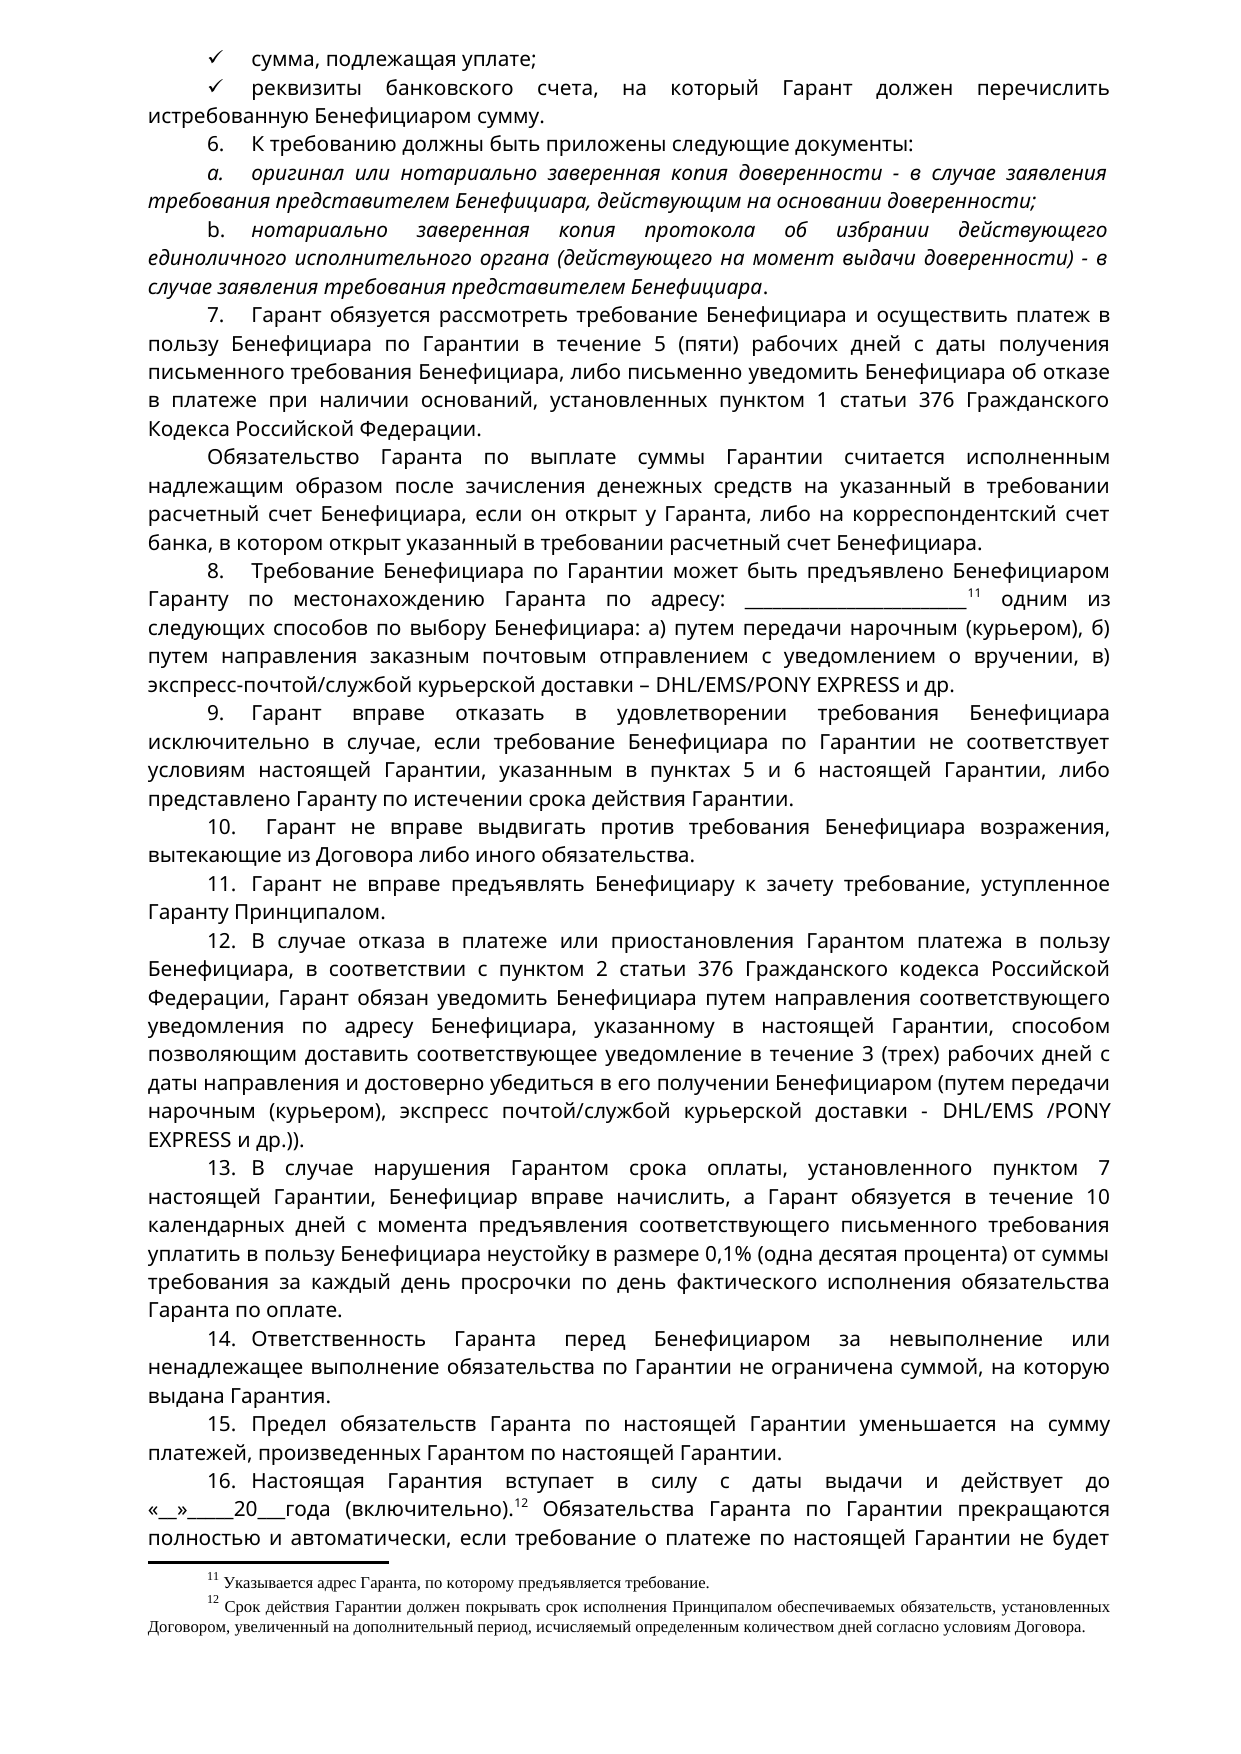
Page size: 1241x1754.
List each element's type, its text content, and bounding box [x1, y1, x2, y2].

list Гарант вправе отказать в удовлетворении требования Бенефициара исключительно в случае, если требование Бенефициара по Гарантии не соответствует условиям настоящей Гарантии, указанным в пунктах 5 и 6 настоящей Гарантии, либо представлено Гаранту по истечении срока действия Гарантии. [148, 698, 1111, 812]
list К требованию должны быть приложены следующие документы: [148, 129, 1111, 158]
list В случае отказа в платеже или приостановления Гарантом платежа в пользу Бенефициара, в соответствии с пунктом 2 статьи 376 Гражданского кодекса Российской Федерации, Гарант обязан уведомить Бенефициара путем направления соответствующего уведомления по адресу Бенефициара, указанному в настоящей Гарантии, способом позволяющим доставить соответствующее уведомление в течение 3 (трех) рабочих дней с даты направления и достоверно убедиться в его получении Бенефициаром (путем передачи нарочным (курьером), экспресс почтой/службой курьерской доставки - DHL/EMS /PONY EXPRESS и др.)). [148, 926, 1111, 1153]
list Гарант не вправе предъявлять Бенефициару к зачету требование, уступленное Гаранту Принципалом. [148, 869, 1111, 926]
list сумма, подлежащая уплате; [148, 44, 1111, 73]
list реквизиты банковского счета, на который Гарант должен перечислить истребованную Бенефициаром сумму. [148, 73, 1111, 129]
list нотариально заверенная копия протокола об избрании действующего единоличного исполнительного органа (действующего на момент выдачи доверенности) - в случае заявления требования представителем Бенефициара. [148, 215, 1111, 300]
list Требование Бенефициара по Гарантии может быть предъявлено Бенефициаром Гаранту по местонахождению Гаранта по адресу: ________________________ одним из следующих способов по выбору Бенефициара: а) путем передачи нарочным (курьером), б) путем направления заказным почтовым отправлением с уведомлением о вручении, в) экспресс-почтой/службой курьерской доставки – DHL/EMS/PONY EXPRESS и др. [148, 556, 1111, 698]
list Гарант обязуется рассмотреть требование Бенефициара и осуществить платеж в пользу Бенефициара по Гарантии в течение 5 (пяти) рабочих дней с даты получения письменного требования Бенефициара, либо письменно уведомить Бенефициара об отказе в платеже при наличии оснований, установленных пунктом 1 статьи 376 Гражданского Кодекса Российской Федерации. [148, 300, 1111, 442]
list В случае нарушения Гарантом срока оплаты, установленного пунктом 7 настоящей Гарантии, Бенефициар вправе начислить, а Гарант обязуется в течение 10 календарных дней с момента предъявления соответствующего письменного требования уплатить в пользу Бенефициара неустойку в размере 0,1% (одна десятая процента) от суммы требования за каждый день просрочки по день фактического исполнения обязательства Гаранта по оплате. [148, 1153, 1111, 1324]
text Обязательство Гаранта по выплате суммы Гарантии считается исполненным надлежащим образом после зачисления денежных средств на указанный в требовании расчетный счет Бенефициара, если он открыт у Гаранта, либо на корреспондентский счет банка, в котором открыт указанный в требовании расчетный счет Бенефициара. [148, 442, 1111, 556]
list оригинал или нотариально заверенная копия доверенности - в случае заявления требования представителем Бенефициара, действующим на основании доверенности; [148, 158, 1111, 215]
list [148, 1466, 1111, 1551]
list Ответственность Гаранта перед Бенефициаром за невыполнение или ненадлежащее выполнение обязательства по Гарантии не ограничена суммой, на которую выдана Гарантия. [148, 1324, 1111, 1409]
list Предел обязательств Гаранта по настоящей Гарантии уменьшается на сумму платежей, произведенных Гарантом по настоящей Гарантии. [148, 1409, 1111, 1466]
list Гарант не вправе выдвигать против требования Бенефициара возражения, вытекающие из Договора либо иного обязательства. [148, 812, 1111, 869]
